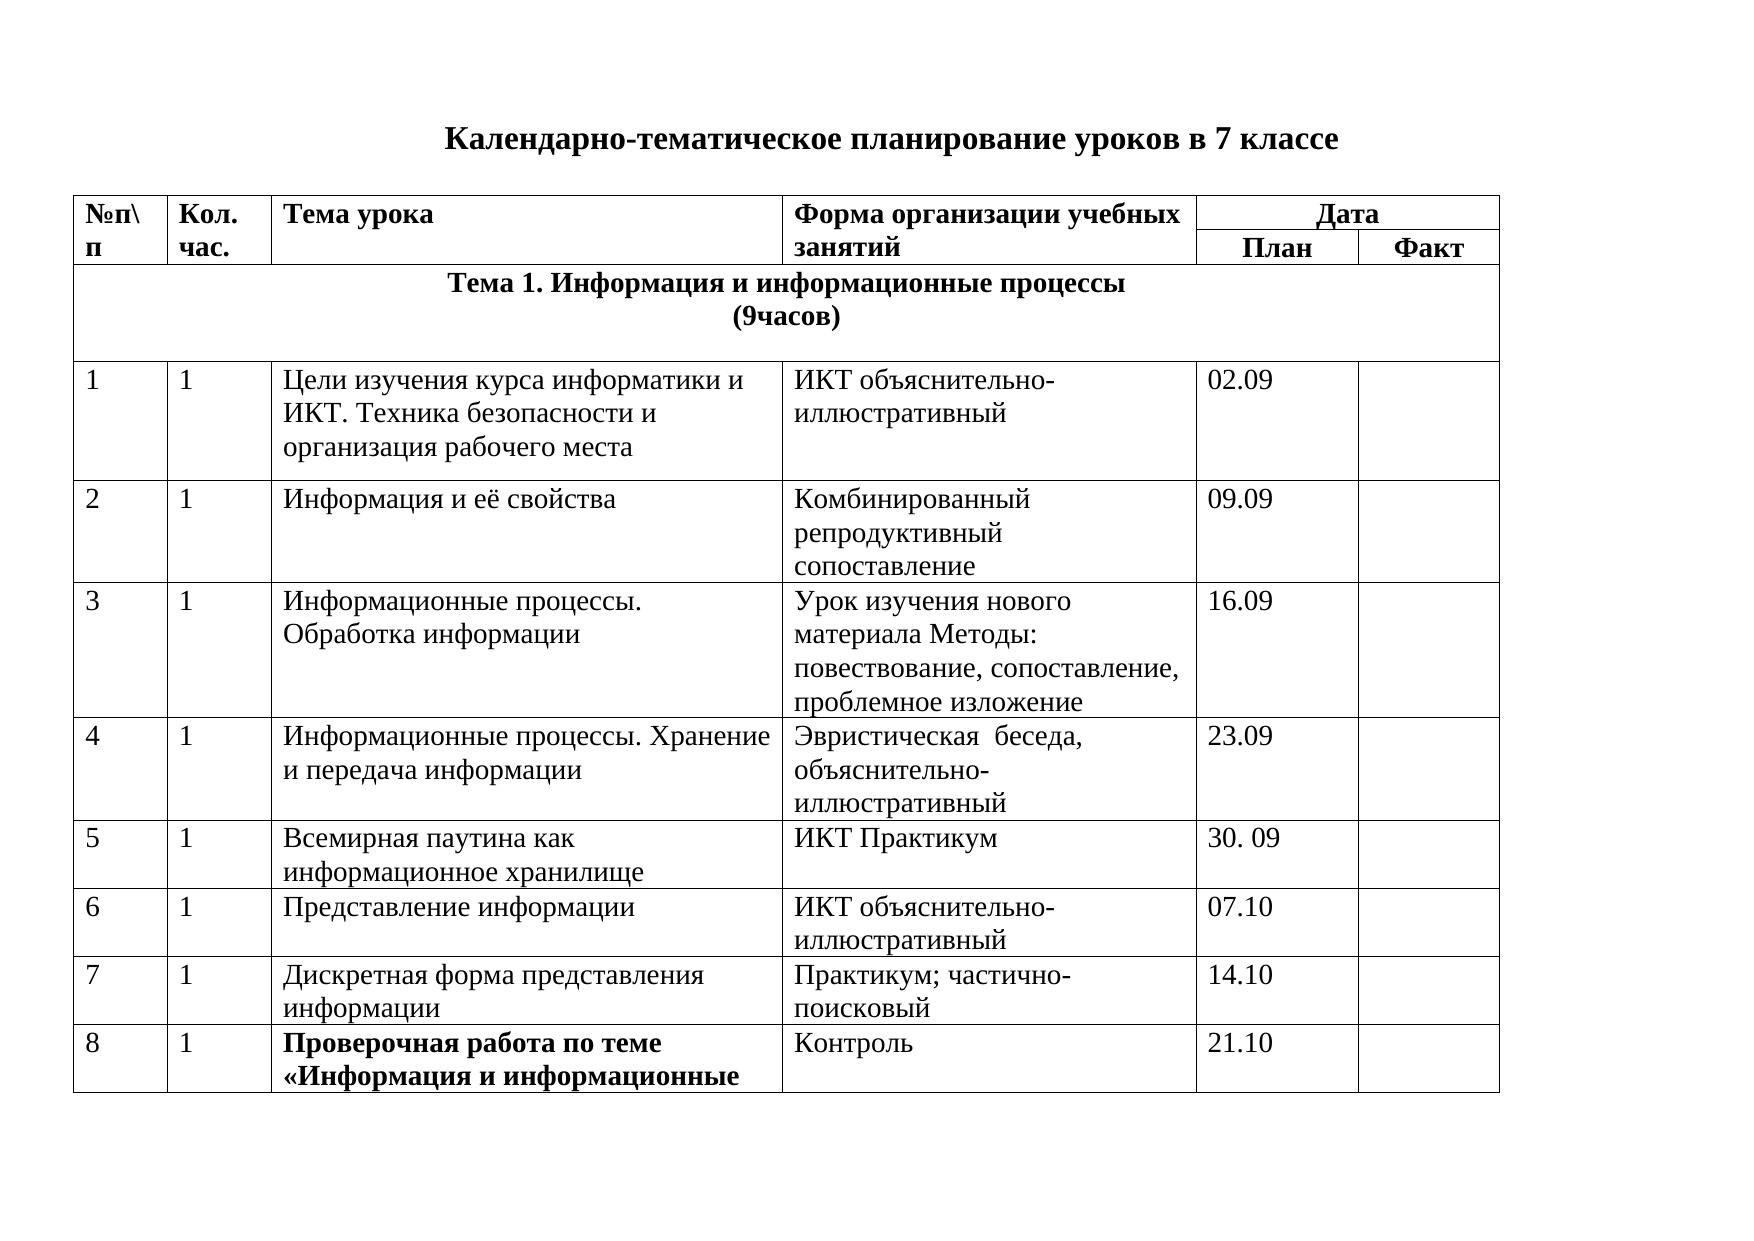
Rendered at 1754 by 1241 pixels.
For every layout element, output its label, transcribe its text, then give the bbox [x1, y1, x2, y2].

table_cell 09.09 [1197, 481, 1358, 582]
table_header Дата [1197, 196, 1499, 229]
table_cell Тема 1. Информация и информационные процессы (9часов) [74, 265, 1499, 361]
table_header Тема урока [272, 196, 782, 264]
table_cell Дискретная форма представления информации [272, 957, 782, 1024]
table_cell [1359, 718, 1499, 819]
table_cell ИКТ Практикум [783, 821, 1196, 888]
table_cell Практикум; частично-поисковый [783, 957, 1196, 1024]
table_cell 1 [168, 481, 271, 582]
table_cell 1 [168, 957, 271, 1024]
table_cell 3 [74, 583, 167, 717]
table_cell [1359, 362, 1499, 480]
table_cell 1 [168, 1025, 271, 1092]
table_cell [1359, 1025, 1499, 1092]
table_cell Эвристическая беседа, объяснительно- иллюстративный [783, 718, 1196, 819]
table_header Кол. час. [168, 196, 271, 264]
table_cell 14.10 [1197, 957, 1358, 1024]
table_cell [1359, 821, 1499, 888]
table_cell 1 [168, 362, 271, 480]
table_header №п\п [74, 196, 167, 264]
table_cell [272, 1025, 782, 1092]
table_cell 1 [168, 718, 271, 819]
table_cell [1359, 583, 1499, 717]
table_cell 2 [74, 481, 167, 582]
table_cell ИКТ объяснительно- иллюстративный [783, 362, 1196, 480]
table_cell [1359, 957, 1499, 1024]
table_cell 02.09 [1197, 362, 1358, 480]
table_cell 1 [74, 362, 167, 480]
table_cell 1 [168, 889, 271, 956]
table_header Форма организации учебных занятий [783, 196, 1196, 264]
table_cell Информационные процессы. Обработка информации [272, 583, 782, 717]
table_cell 07.10 [1197, 889, 1358, 956]
table_cell Информационные процессы. Хранение и передача информации [272, 718, 782, 819]
table_cell План [1197, 230, 1358, 264]
table_cell Представление информации [272, 889, 782, 956]
table_cell Информация и её свойства [272, 481, 782, 582]
table_cell 6 [74, 889, 167, 956]
table_cell 1 [168, 583, 271, 717]
table_cell [1359, 889, 1499, 956]
table_cell Комбинированный репродуктивный сопоставление [783, 481, 1196, 582]
table_cell Всемирная паутина как информационное хранилище [272, 821, 782, 888]
table_cell 8 [74, 1025, 167, 1092]
text Календарно-тематическое планирование уроков в 7 классе [89, 118, 1695, 156]
table_cell 30. 09 [1197, 821, 1358, 888]
table_cell 1 [168, 821, 271, 888]
table_cell Цели изучения курса информатики и ИКТ. Техника безопасности и организация рабочего места [272, 362, 782, 480]
table_cell Факт [1359, 230, 1499, 264]
table_cell ИКТ объяснительно- иллюстративный [783, 889, 1196, 956]
table_cell 4 [74, 718, 167, 819]
table_cell Контроль [783, 1025, 1196, 1092]
table_cell Урок изучения нового материала Методы: повествование, сопоставление, проблемное изложение [783, 583, 1196, 717]
table_cell 23.09 [1197, 718, 1358, 819]
table_cell 21.10 [1197, 1025, 1358, 1092]
table_cell 16.09 [1197, 583, 1358, 717]
table_cell 5 [74, 821, 167, 888]
table_cell [1359, 481, 1499, 582]
table_cell 7 [74, 957, 167, 1024]
